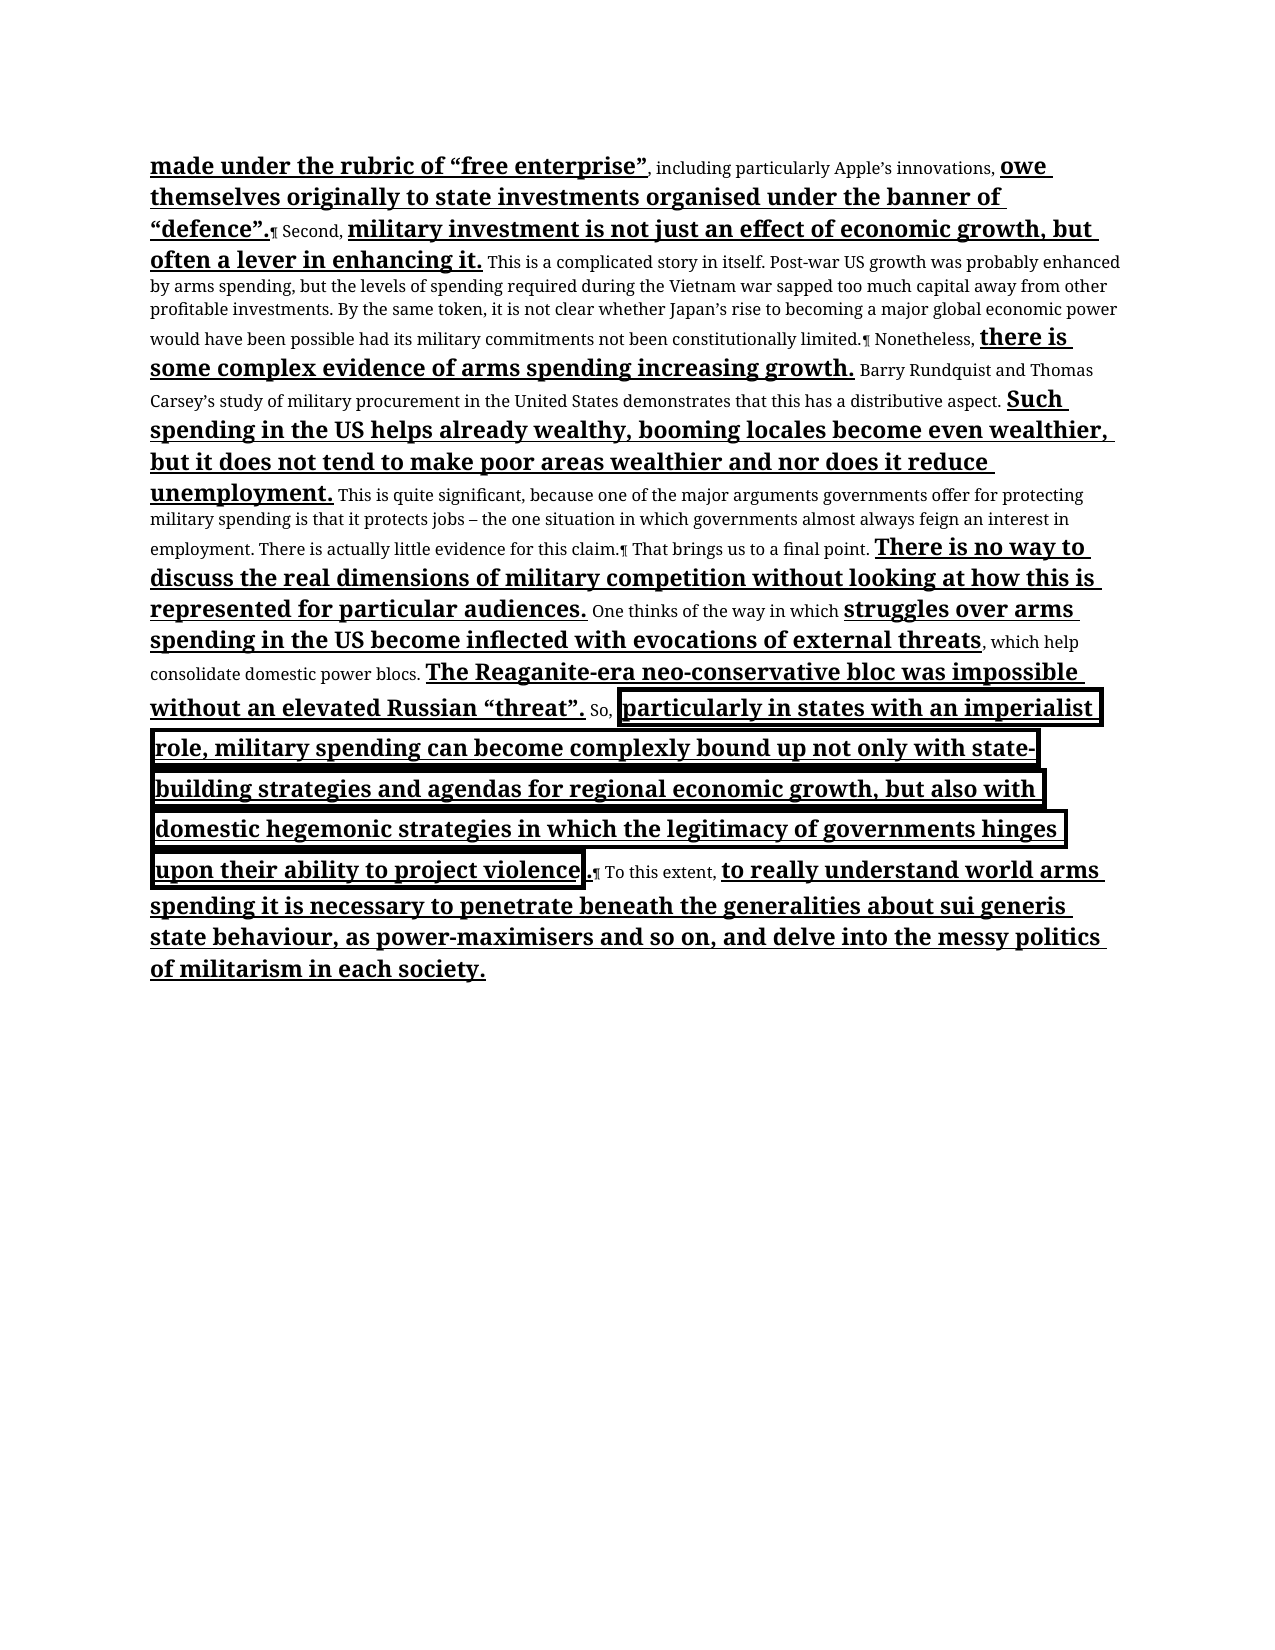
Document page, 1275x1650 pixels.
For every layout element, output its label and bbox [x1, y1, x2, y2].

text [150, 150, 1125, 984]
